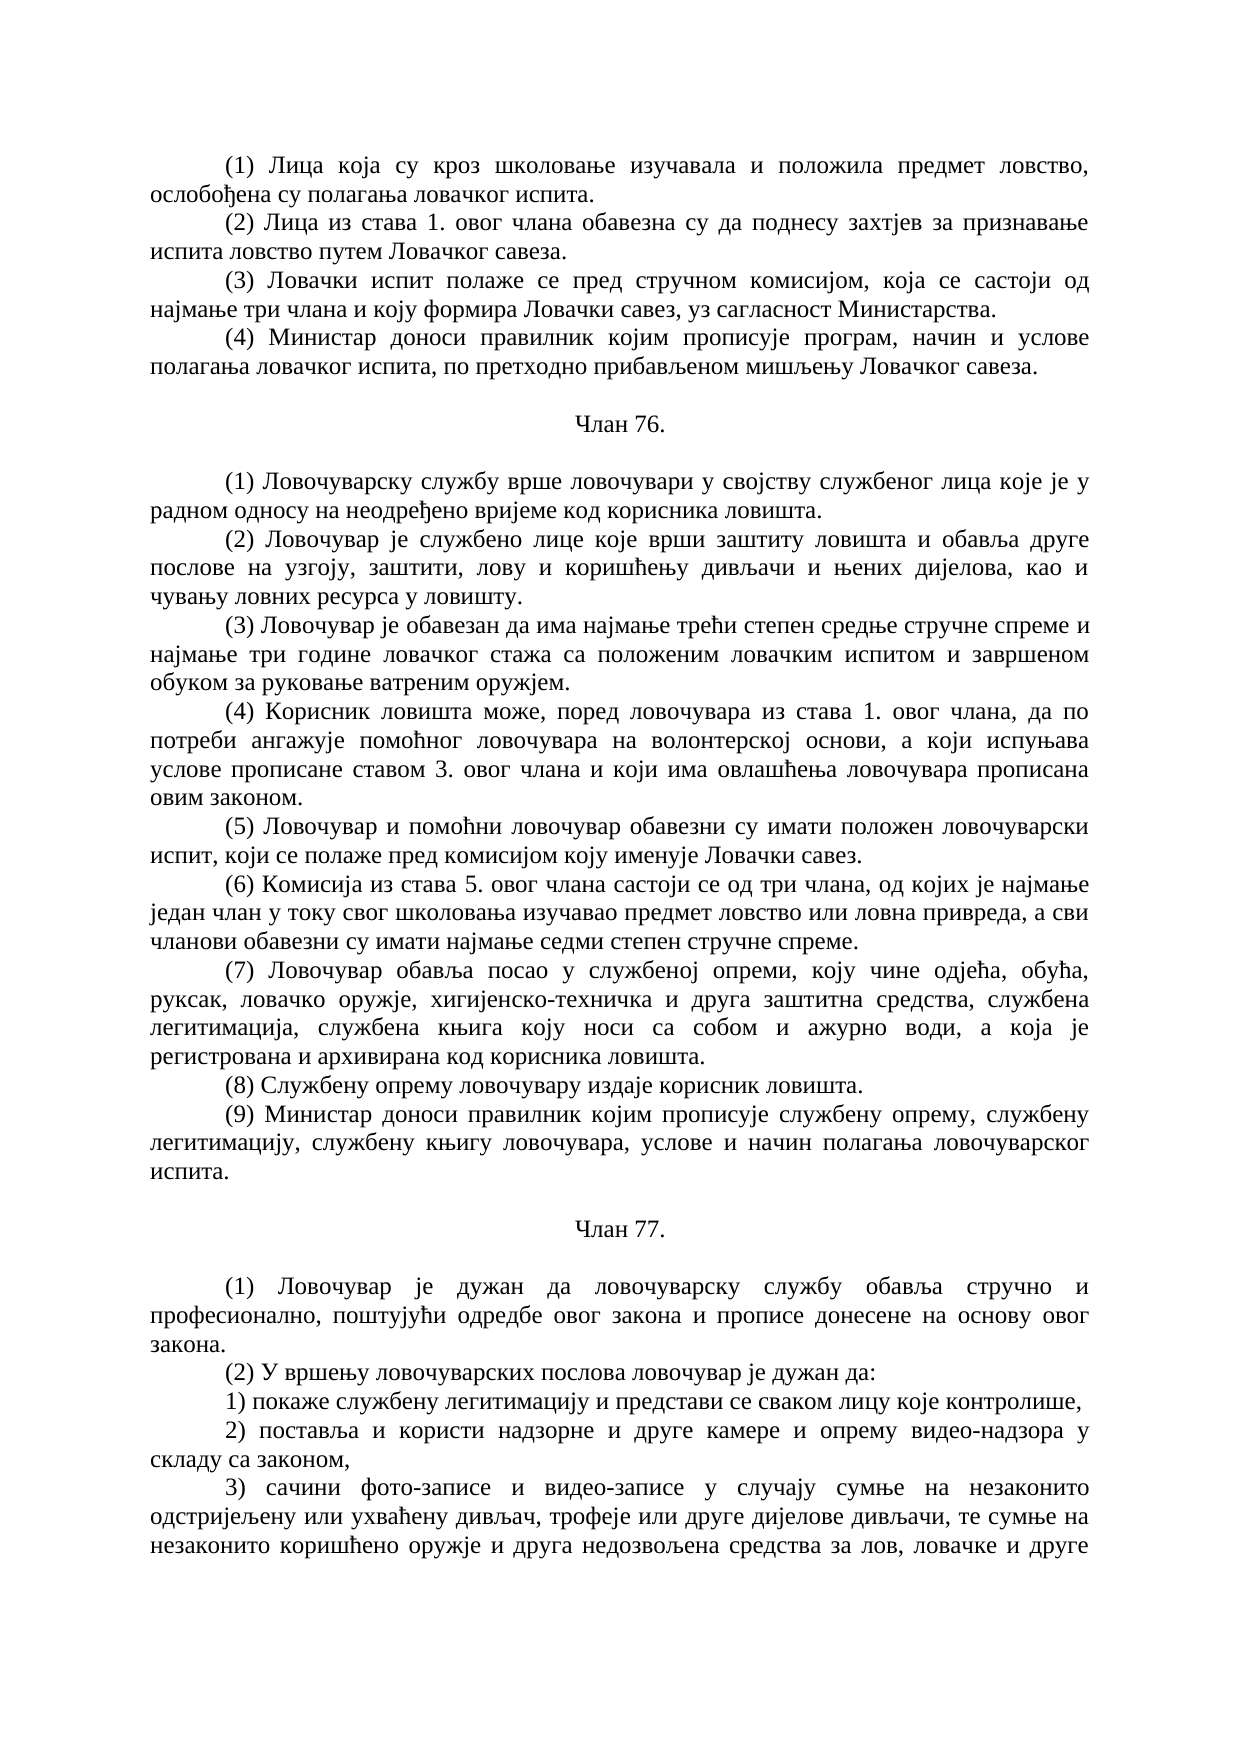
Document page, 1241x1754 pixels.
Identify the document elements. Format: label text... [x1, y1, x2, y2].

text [150, 1472, 1090, 1559]
text (3) Ловачки испит полаже се пред стручном комисијом, која се састоји од најмање три члана и коју формира Ловачки савез, уз сагласност Министарства. [150, 265, 1090, 322]
text (9) Министар доноси правилник којим прописује службену опрему, службену легитимацију, службену књигу ловочувара, услове и начин полагања ловочуварског испита. [150, 1099, 1090, 1185]
text (1) Лица која су кроз школовање изучавала и положила предмет ловство, ослобођена су полагања ловачког испита. [150, 150, 1090, 207]
text Члан 77. [150, 1214, 1090, 1242]
text (4) Корисник ловишта може, поред ловочувара из става 1. овог члана, да по потреби ангажује помоћног ловочувара на волонтерској основи, а који испуњава услове прописане ставом 3. овог члана и који има овлашћења ловочувара прописана овим законом. [150, 696, 1090, 811]
text Члан 76. [150, 409, 1090, 437]
text (1) Ловочуварску службу врше ловочувари у својству службеног лица које је у радном односу на неодређено вријеме код корисника ловишта. [150, 466, 1090, 524]
text (3) Ловочувар је обавезан да има најмање трећи степен средње стручне спреме и најмање три године ловачког стажа са положеним ловачким испитом и завршеном обуком за руковање ватреним оружјем. [150, 610, 1090, 696]
text (4) Министар доноси правилник којим прописује програм, начин и услове полагања ловачког испита, по претходно прибављеном мишљењу Ловачког савеза. [150, 322, 1090, 380]
text (2) Ловочувар је службено лице које врши заштиту ловишта и обавља друге послове на узгоју, заштити, лову и коришћењу дивљачи и њених дијелова, као и чувању ловних ресурса у ловишту. [150, 524, 1090, 610]
text (8) Службену опрему ловочувару издаје корисник ловишта. [150, 1070, 1090, 1099]
text (1) Ловочувар је дужан да ловочуварску службу обавља стручно и професионално, поштујући одредбе овог закона и прописе донесене на основу овог закона. [150, 1271, 1090, 1357]
text (6) Комисија из става 5. овог члана састоји се од три члана, од којих је најмање један члан у току свог школовања изучавао предмет ловство или ловна привреда, а сви чланови обавезни су имати најмање седми степен стручне спреме. [150, 869, 1090, 955]
text 2) поставља и користи надзорне и друге камере и опрему видео-надзора у складу са законом, [150, 1415, 1090, 1472]
text (7) Ловочувар обавља посао у службеној опреми, коју чине одјећа, обућа, руксак, ловачко оружје, хигијенско-техничка и друга заштитна средства, службена легитимација, службена књига коју носи са собом и ажурно води, а која је регистрована и архивирана код корисника ловишта. [150, 955, 1090, 1070]
text (2) У вршењу ловочуварских послова ловочувар је дужан да: [150, 1357, 1090, 1386]
text (5) Ловочувар и помоћни ловочувар обавезни су имати положен ловочуварски испит, који се полаже пред комисијом коју именује Ловачки савез. [150, 811, 1090, 869]
text 1) покаже службену легитимацију и представи се сваком лицу које контролише, [150, 1386, 1090, 1415]
text (2) Лица из става 1. овог члана обавезна су да поднесу захтјев за признавање испита ловство путем Ловачког савеза. [150, 207, 1090, 265]
